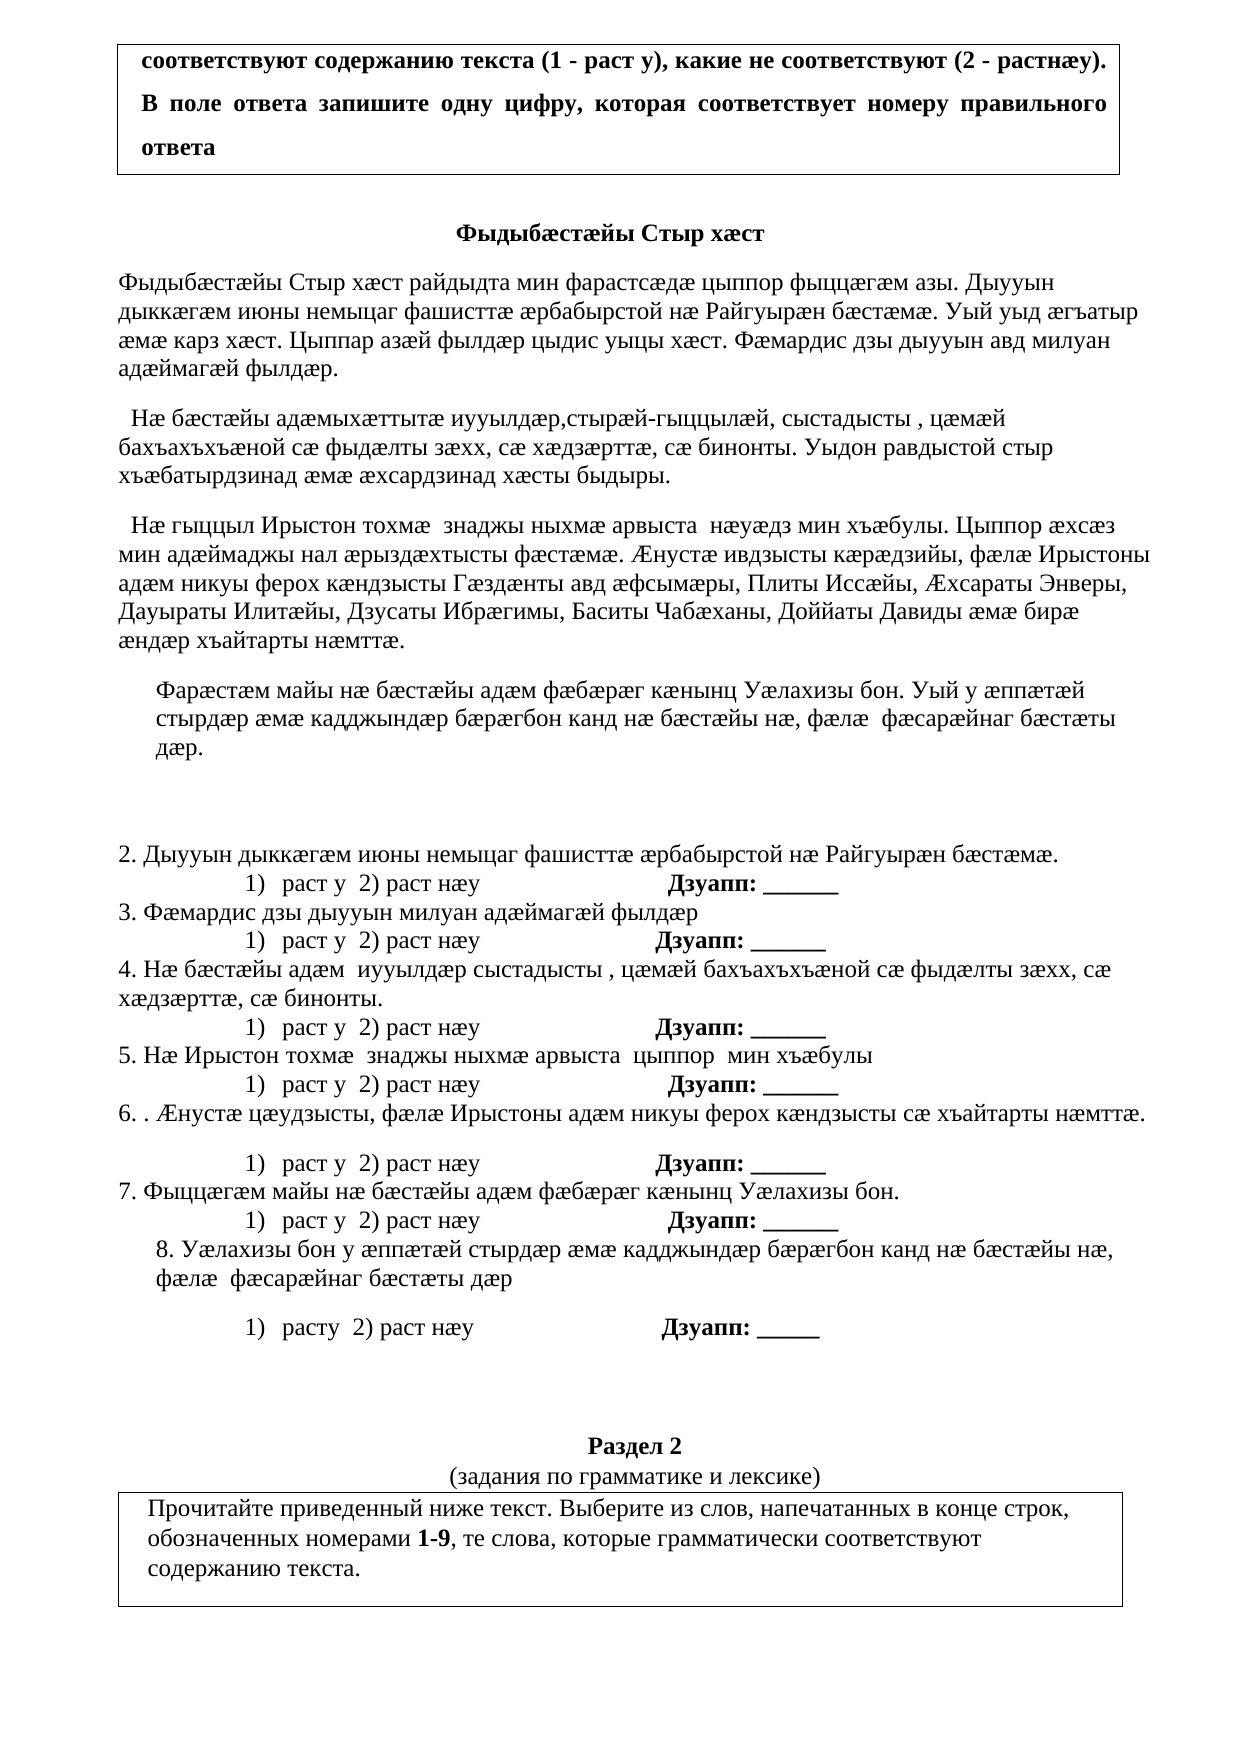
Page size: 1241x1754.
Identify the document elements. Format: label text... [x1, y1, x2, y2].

text 7. Фыццæгæм майы нæ бæстæйы адæм фæбæрæг кæнынц Уæлахизы бон. [118, 1176, 1152, 1205]
text 2. Дыууын дыккæгæм июны немыцаг фашисттæ æрбабырстой нæ Райгуырæн бæстæмæ. [118, 839, 1152, 868]
text 3. Фæмардис дзы дыууын милуан адæймагæй фылдæр [118, 897, 1152, 926]
list раст у 2) раст нæу Дзуапп: ______ [244, 926, 1152, 954]
text 5. Нæ Ирыстон тохмæ знаджы ныхмæ арвыста цыппор мин хъæбулы [118, 1041, 1152, 1069]
text 8. Уæлахизы бон у æппæтæй стырдæр æмæ кадджындæр бæрæгбон канд нæ бæстæйы нæ, фæлæ фæсарæйнаг бæстæты дæр [156, 1234, 1152, 1291]
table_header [118, 45, 1119, 173]
text Нæ бæстæйы адæмыхæттытæ иууылдæр,стырæй-гыццылæй, сыстадысты , цæмæй бахъахъхъæной сæ фыдæлты зæхх, сæ хæдзæрттæ, сæ бинонты. Уыдон равдыстой стыр хъæбатырдзинад æмæ æхсардзинад хæсты быдыры. [118, 403, 1152, 489]
text Фыдыбæстæйы Стыр хæст [118, 218, 1152, 246]
text 4. Нæ бæстæйы адæм иууылдæр сыстадысты , цæмæй бахъахъхъæной сæ фыдæлты зæхх, сæ хæдзæрттæ, сæ бинонты. [118, 954, 1152, 1012]
list расту 2) раст нæу Дзуапп: _____ [244, 1312, 1152, 1341]
list раст у 2) раст нæу Дзуапп: ______ [244, 868, 1152, 897]
text Фыдыбæстæйы Стыр хæст райдыдта мин фарастсæдæ цыппор фыццæгæм азы. Дыууын дыккæгæм июны немыцаг фашисттæ æрбабырстой нæ Райгуырæн бæстæмæ. Уый уыд æгъатыр æмæ карз хæст. Цыппар азæй фылдæр цыдис уыцы хæст. Фæмардис дзы дыууын авд милуан адæймагæй фылдæр. [118, 267, 1152, 382]
table_header Прочитайте приведенный ниже текст. Выберите из слов, напечатанных в конце строк, обозначенных номерами 1-9, те слова, которые грамматически соответствуют содержанию текста. [119, 1493, 1122, 1606]
list раст у 2) раст нæу Дзуапп: ______ [244, 1012, 1152, 1041]
list раст у 2) раст нæу Дзуапп: ______ [244, 1148, 1152, 1176]
list раст у 2) раст нæу Дзуапп: ______ [244, 1069, 1152, 1098]
list раст у 2) раст нæу Дзуапп: ______ [244, 1205, 1152, 1234]
text Нæ гыццыл Ирыстон тохмæ знаджы ныхмæ арвыста нæуæдз мин хъæбулы. Цыппор æхсæз мин адæймаджы нал æрыздæхтысты фæстæмæ. Æнустæ ивдзысты кæрæдзийы, фæлæ Ирыстоны адæм никуы ферох кæндзысты Гæздæнты авд æфсымæры, Плиты Иссæйы, Æхсараты Энверы, Дауыраты Илитæйы, Дзусаты Ибрæгимы, Баситы Чабæханы, Доййаты Давиды æмæ бирæ æндæр хъайтарты нæмттæ. [118, 510, 1152, 654]
text 6. . Æнустæ цæудзысты, фæлæ Ирыстоны адæм никуы ферох кæндзысты сæ хъайтарты нæмттæ. [118, 1098, 1152, 1127]
text Фарæстæм майы нæ бæстæйы адæм фæбæрæг кæнынц Уæлахизы бон. Уый у æппæтæй стырдæр æмæ кадджындæр бæрæгбон канд нæ бæстæйы нæ, фæлæ фæсарæйнаг бæстæты дæр. [156, 675, 1152, 761]
text (задания по грамматике и лексике) [118, 1461, 1152, 1490]
text Раздел 2 [118, 1431, 1152, 1460]
